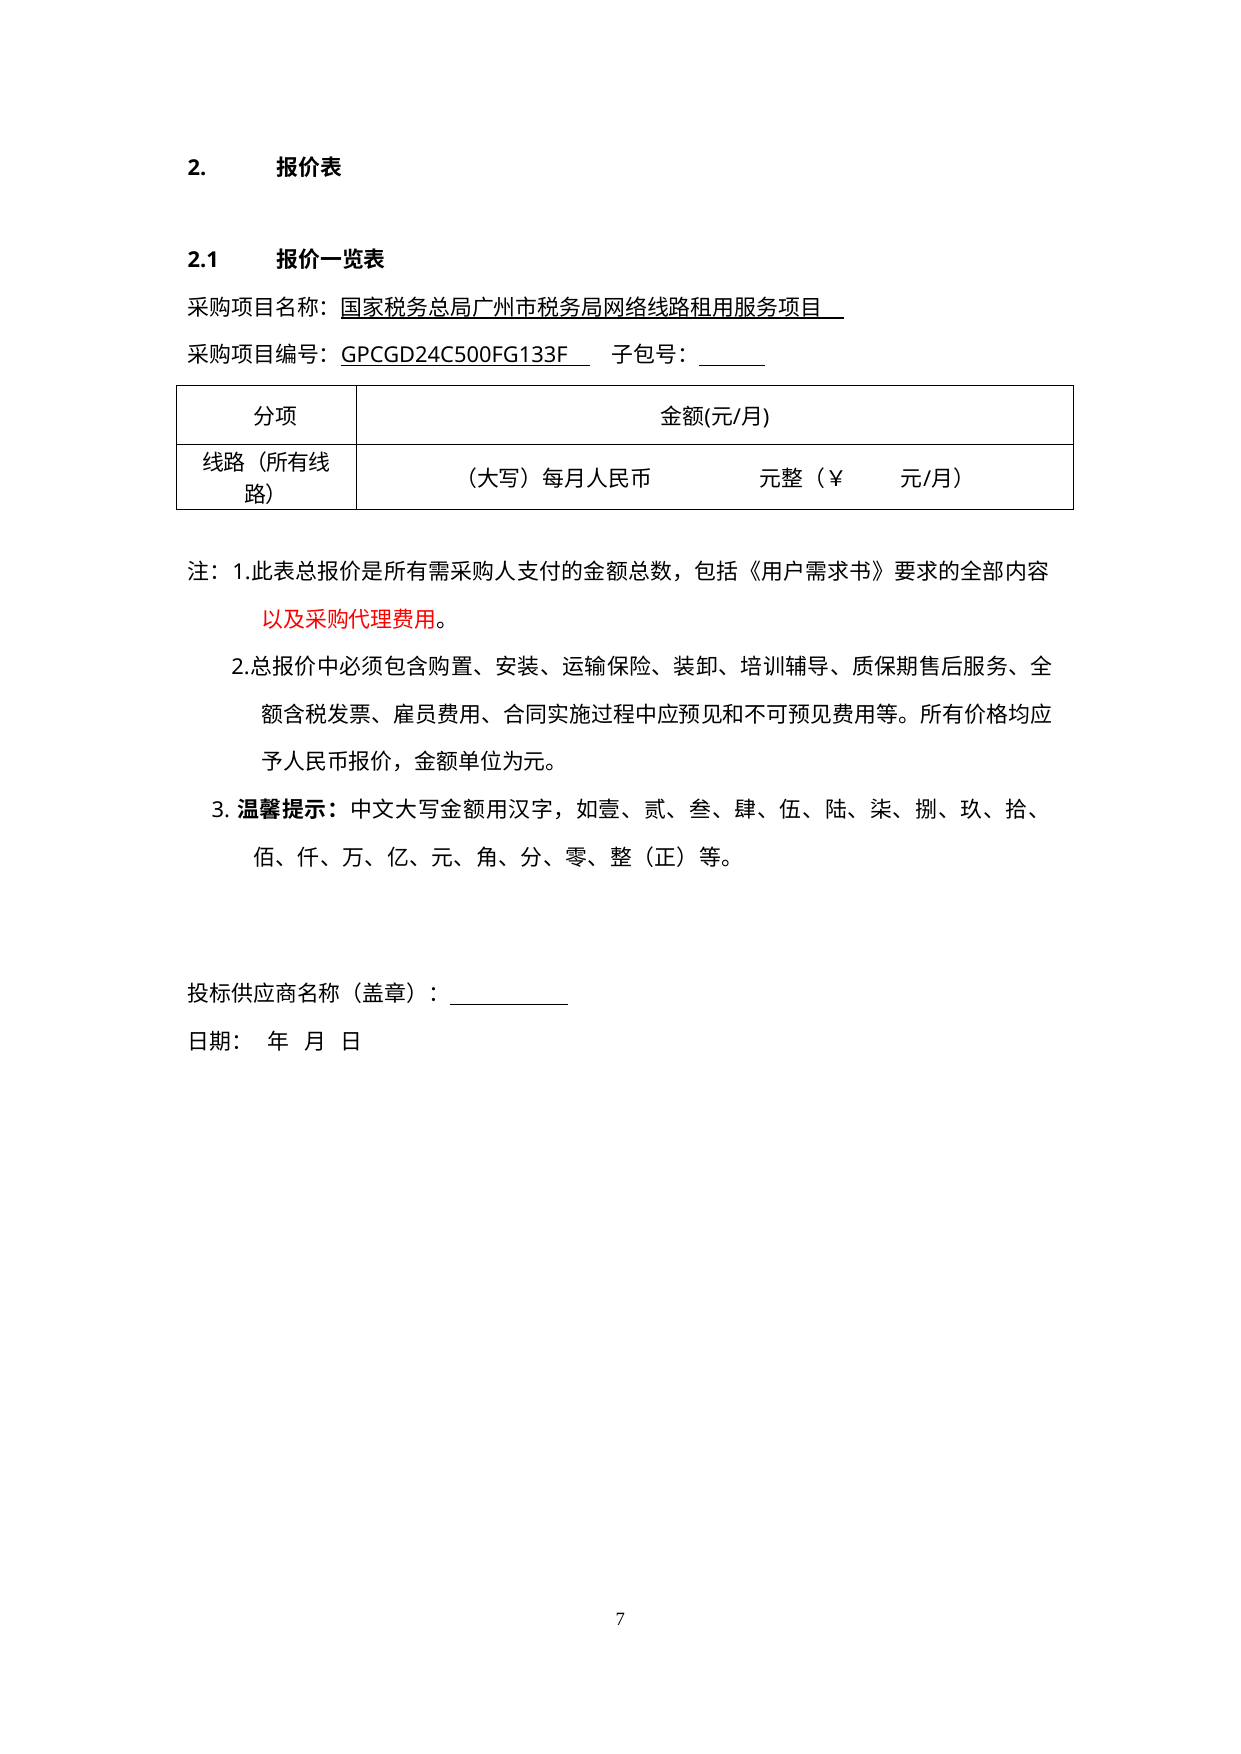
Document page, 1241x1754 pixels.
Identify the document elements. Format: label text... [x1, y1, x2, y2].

table_cell 线路（所有线路） [177, 445, 356, 508]
text 采购项目编号：GPCGD24C500FG133F 子包号： [187, 337, 1053, 369]
text 3. 温馨提示：中文大写金额用汉字，如壹、贰、叁、肆、伍、陆、柒、捌、玖、拾、佰、仟、万、亿、元、角、分、零、整（正）等。 [187, 792, 1053, 871]
table_header 金额(元/月) [357, 386, 1073, 444]
table_header 分项 [177, 386, 356, 444]
text 2.总报价中必须包含购置、安装、运输保险、装卸、培训辅导、质保期售后服务、全额含税发票、雇员费用、合同实施过程中应预见和不可预见费用等。所有价格均应予人民币报价，金额单位为元。 [231, 649, 1053, 776]
text 采购项目名称：国家税务总局广州市税务局网络线路租用服务项目 [187, 290, 1053, 322]
text 日期： 年 月 日 [187, 1024, 1053, 1056]
text 投标供应商名称（盖章）： [187, 976, 1053, 1008]
subtitle 报价表 [187, 150, 1053, 182]
subtitle 2.1 报价一览表 [187, 242, 1053, 274]
text 注：1.此表总报价是所有需采购人支付的金额总数，包括《用户需求书》要求的全部内容以及采购代理费用。 [187, 554, 1053, 633]
table_cell （大写）每月人民币 元整（￥ 元/月） [357, 445, 1073, 508]
